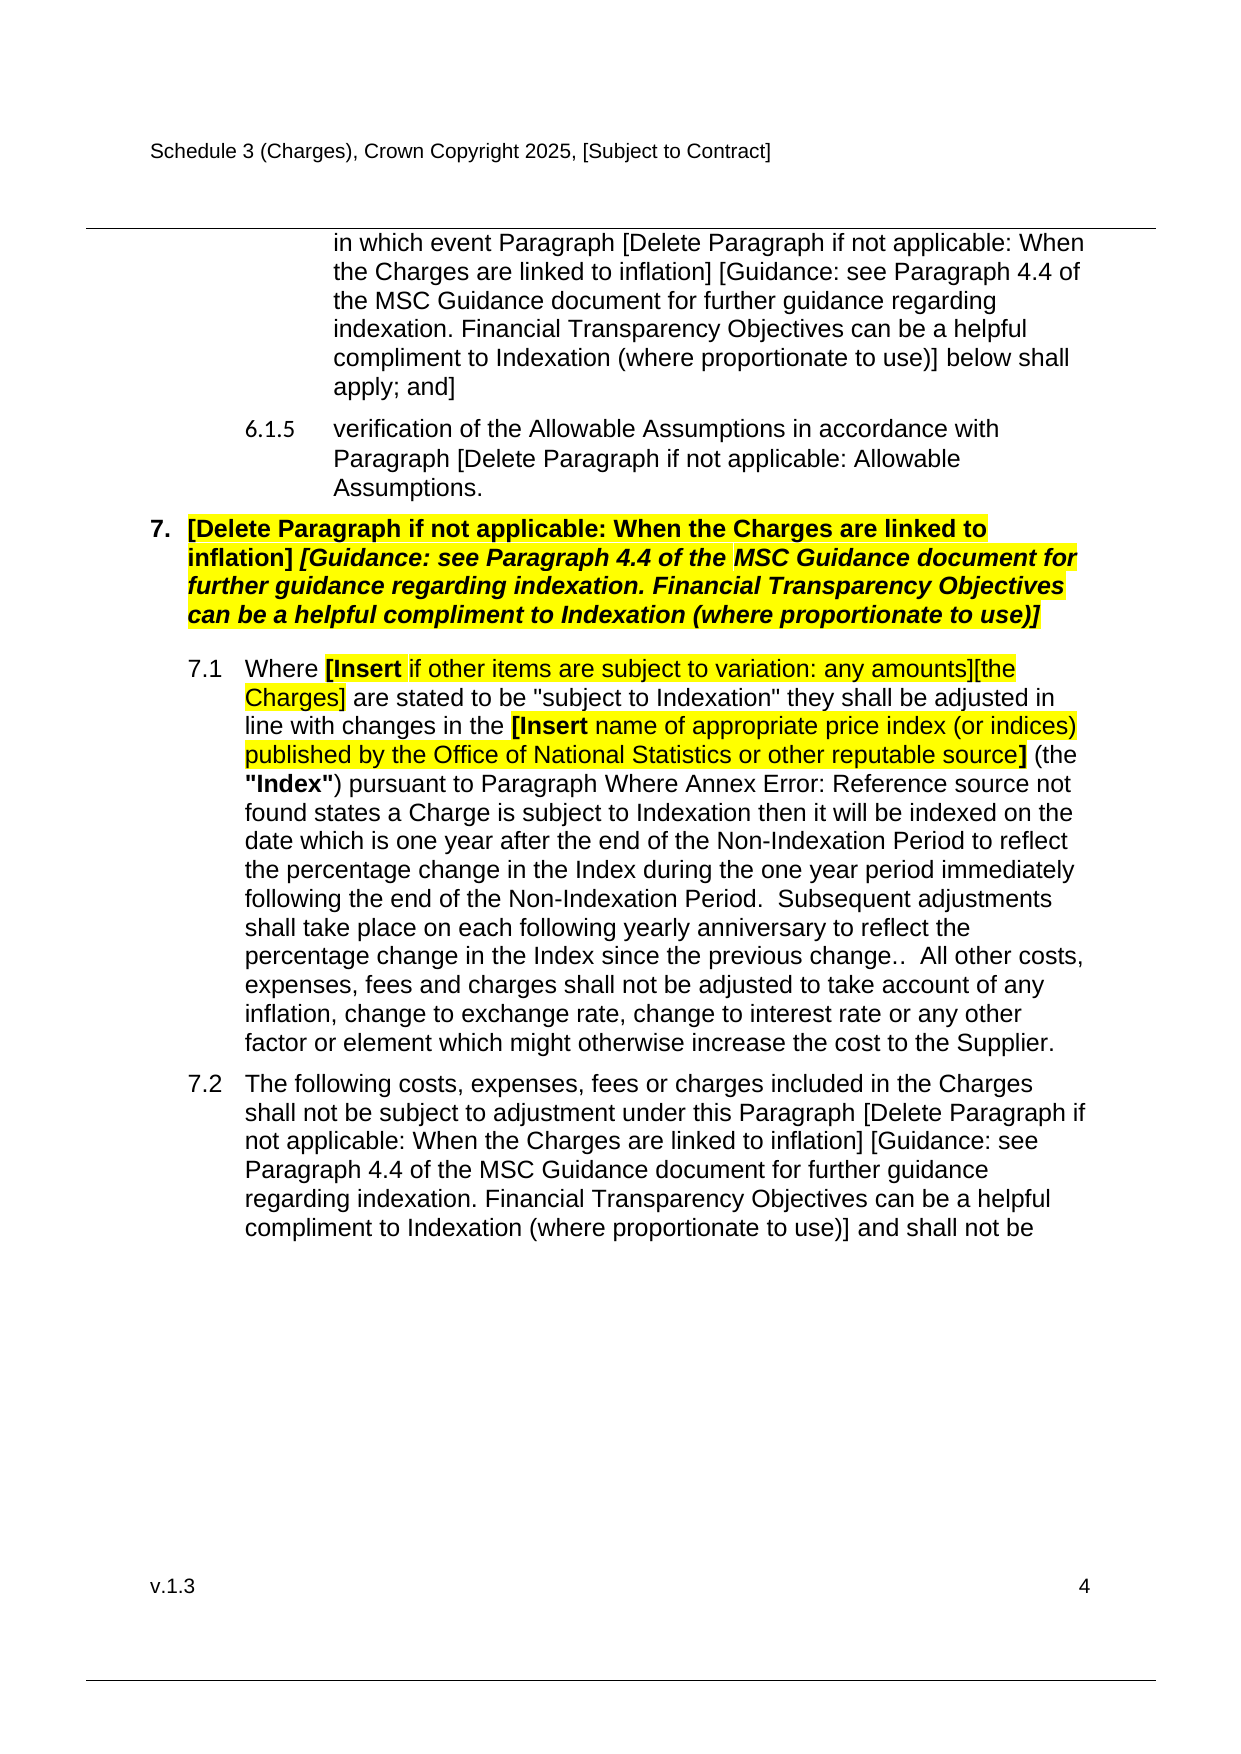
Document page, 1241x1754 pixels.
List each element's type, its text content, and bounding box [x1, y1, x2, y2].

list verification of the Allowable Assumptions in accordance with Paragraph 9. [244, 413, 1090, 501]
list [187, 1069, 1090, 1241]
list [244, 228, 1090, 401]
list [Delete Paragraph if not applicable: When the Charges are linked to inflation] [Guidance: see Paragraph 4.4 of the MSC Guidance document for further guidance regarding indexation. Financial Transparency Objectives can be a helpful compliment to Indexation (where proportionate to use)] [150, 514, 1090, 629]
list Where [Insert if other items are subject to variation: any amounts][the Charges] are stated to be "subject to Indexation" they shall be adjusted in line with changes in the [Insert name of appropriate price index (or indices) published by the Office of National Statistics or other reputable source] (the "Index") pursuant to Paragraph 7.4. All other costs, expenses, fees and charges shall not be adjusted to take account of any inflation, change to exchange rate, change to interest rate or any other factor or element which might otherwise increase the cost to the Supplier. [187, 654, 1090, 1056]
